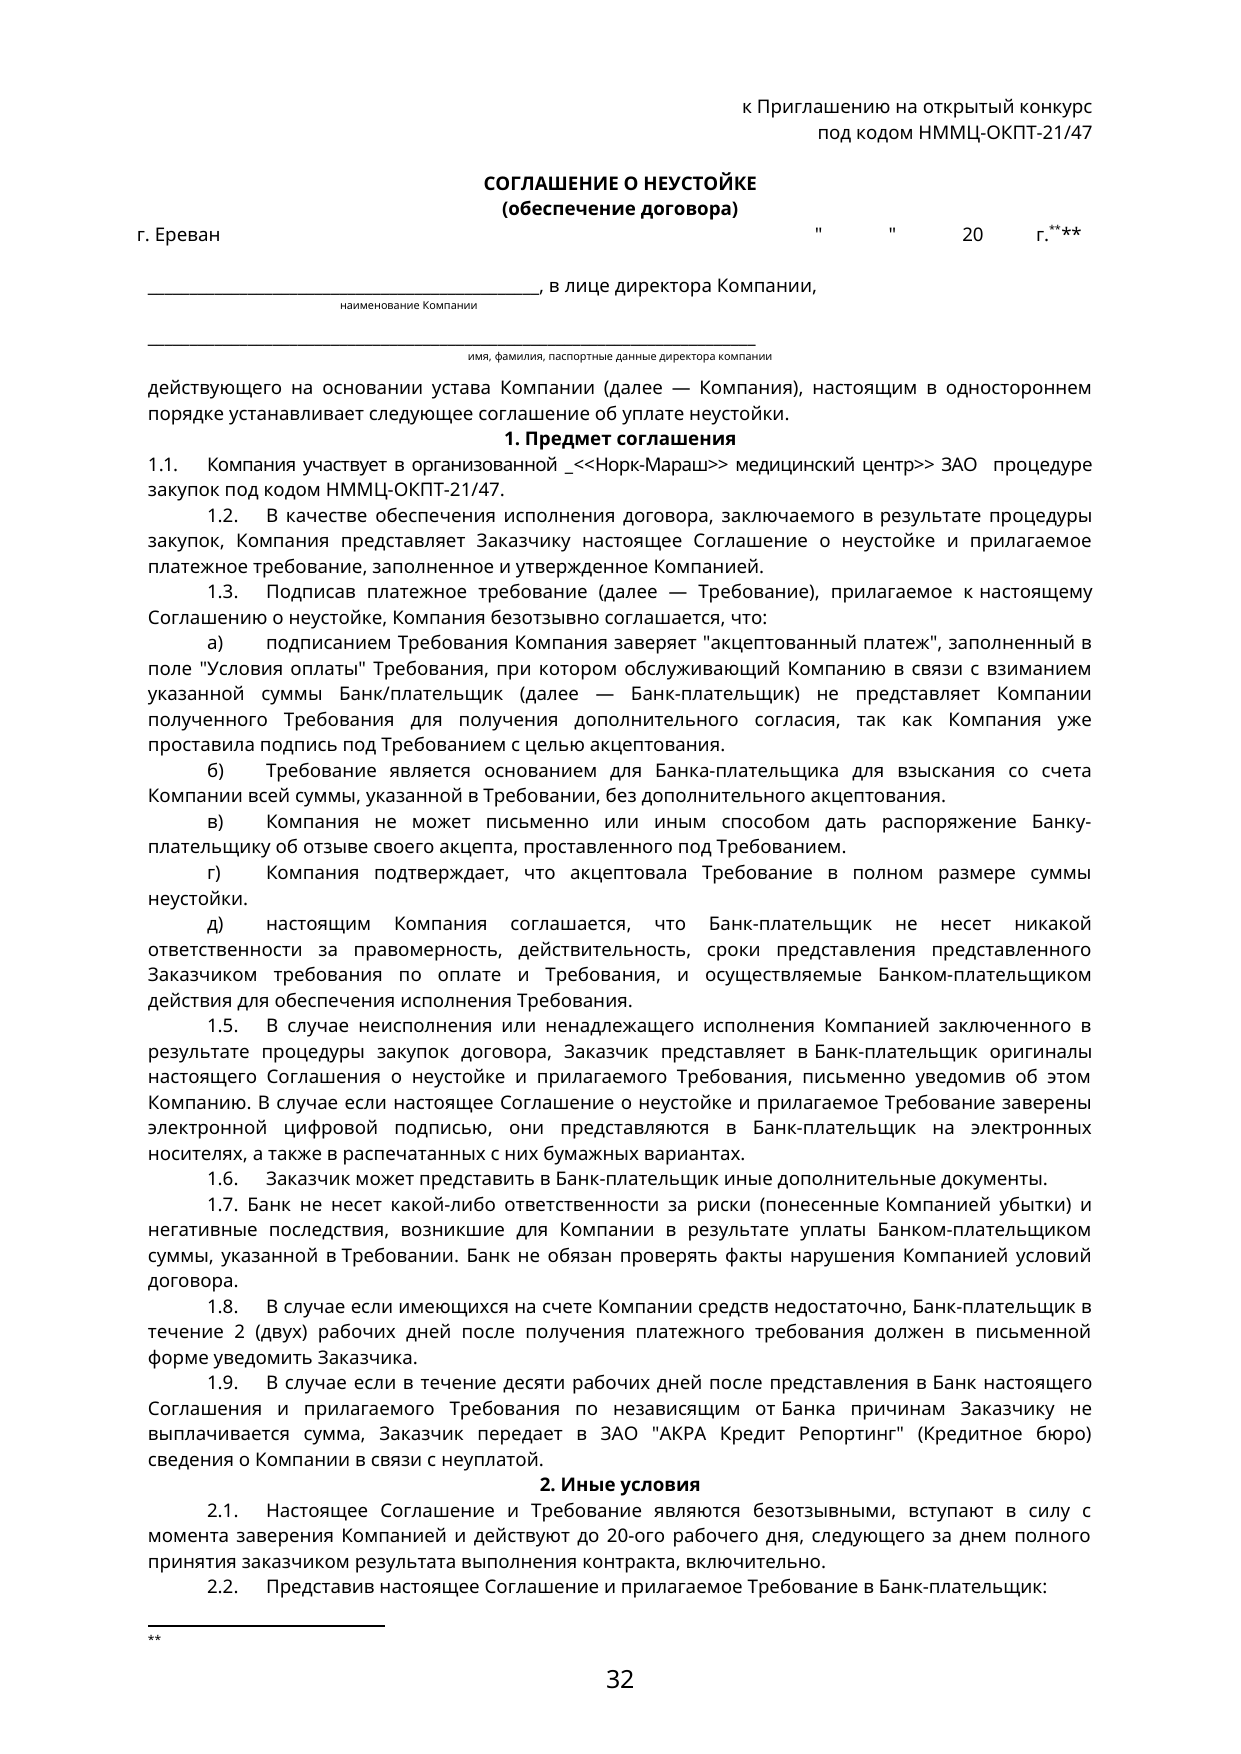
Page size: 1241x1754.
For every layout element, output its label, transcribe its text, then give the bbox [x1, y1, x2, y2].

table_header г. Ереван [125, 221, 624, 247]
text в) Компания не может письменно или иным способом дать распоряжение Банку-плательщику об отзыве своего акцепта, проставленного под Требованием. [148, 808, 1092, 859]
text 1. Предмет соглашения [148, 425, 1092, 451]
text _________________________________________________________________________ [148, 323, 1092, 349]
text а) подписанием Требования Компания заверяет "акцептованный платеж", заполненный в поле "Условия оплаты" Требования, при котором обслуживающий Компанию в связи с взиманием указанной суммы Банк/плательщик (далее — Банк-плательщик) не представляет Компании полученного Требования для получения дополнительного согласия, так как Компания уже проставила подпись под Требованием с целью акцептования. [148, 629, 1092, 757]
text 1.6. Заказчик может представить в Банк-плательщик иные дополнительные документы. [148, 1166, 1092, 1191]
text 1.1. Компания участвует в организованной _<<Норк-Мараш>> медицинский центр>> ЗАО процедуре закупок под кодом НММЦ-ОКПТ-21/47. [148, 451, 1092, 502]
text 1.7. Банк не несет какой-либо ответственности за риски (понесенные Компанией убытки) и негативные последствия, возникшие для Компании в результате уплаты Банком-плательщиком суммы, указанной в Требовании. Банк не обязан проверять факты нарушения Компанией условий договора. [148, 1191, 1092, 1293]
text к Приглашению на открытый конкурс под кодом НММЦ-ОКПТ-21/47 [148, 94, 1092, 145]
text 1.5. В случае неисполнения или ненадлежащего исполнения Компанией заключенного в результате процедуры закупок договора, Заказчик представляет в Банк-плательщик оригиналы настоящего Соглашения о неустойке и прилагаемого Требования, письменно уведомив об этом Компанию. В случае если настоящее Соглашение о неустойке и прилагаемое Требование заверены электронной цифровой подписью, они представляются в Банк-плательщик на электронных носителях, а также в распечатанных с них бумажных вариантах. [148, 1012, 1092, 1166]
text б) Требование является основанием для Банка-плательщика для взыскания со счета Компании всей суммы, указанной в Требовании, без дополнительного акцептования. [148, 757, 1092, 808]
text (обеспечение договора) [148, 196, 1092, 221]
text 2. Иные условия [148, 1472, 1092, 1497]
text 1.8. В случае если имеющихся на счете Компании средств недостаточно, Банк-плательщик в течение 2 (двух) рабочих дней после получения платежного требования должен в письменной форме уведомить Заказчика. [148, 1293, 1092, 1370]
text г) Компания подтверждает, что акцептовала Требование в полном размере суммы неустойки. [148, 859, 1092, 910]
text наименование Компании [340, 298, 1092, 323]
text действующего на основании устава Компании (далее — Компания), настоящим в одностороннем порядке устанавливает следующее соглашение об уплате неустойки. [148, 374, 1092, 425]
table_header " " 20 г.** [624, 221, 1093, 247]
text 2.2. Представив настоящее Соглашение и прилагаемое Требование в Банк-плательщик: [148, 1574, 1092, 1599]
text 1.3. Подписав платежное требование (далее — Требование), прилагаемое к настоящему Соглашению о неустойке, Компания безотзывно соглашается, что: [148, 578, 1092, 629]
text 1.2. В качестве обеспечения исполнения договора, заключаемого в результате процедуры закупок, Компания представляет Заказчику настоящее Соглашение о неустойке и прилагаемое платежное требование, заполненное и утвержденное Компанией. [148, 502, 1092, 578]
text 1.9. В случае если в течение десяти рабочих дней после представления в Банк настоящего Соглашения и прилагаемого Требования по независящим от Банка причинам Заказчику не выплачивается сумма, Заказчик передает в ЗАО "АКРА Кредит Репортинг" (Кредитное бюро) сведения о Компании в связи с неуплатой. [148, 1370, 1092, 1472]
text _______________________________________________, в лице директора Компании, [148, 272, 1092, 298]
text 2.1. Настоящее Соглашение и Требование являются безотзывными, вступают в силу с момента заверения Компанией и действуют до 20-ого рабочего дня, следующего за днем полного принятия заказчиком результата выполнения контракта, включительно. [148, 1497, 1092, 1574]
text СОГЛАШЕНИЕ О НЕУСТОЙКЕ [148, 170, 1092, 196]
text д) настоящим Компания соглашается, что Банк-плательщик не несет никакой ответственности за правомерность, действительность, сроки представления представленного Заказчиком требования по оплате и Требования, и осуществляемые Банком-плательщиком действия для обеспечения исполнения Требования. [148, 910, 1092, 1012]
text имя, фамилия, паспортные данные директора компании [148, 349, 1092, 374]
